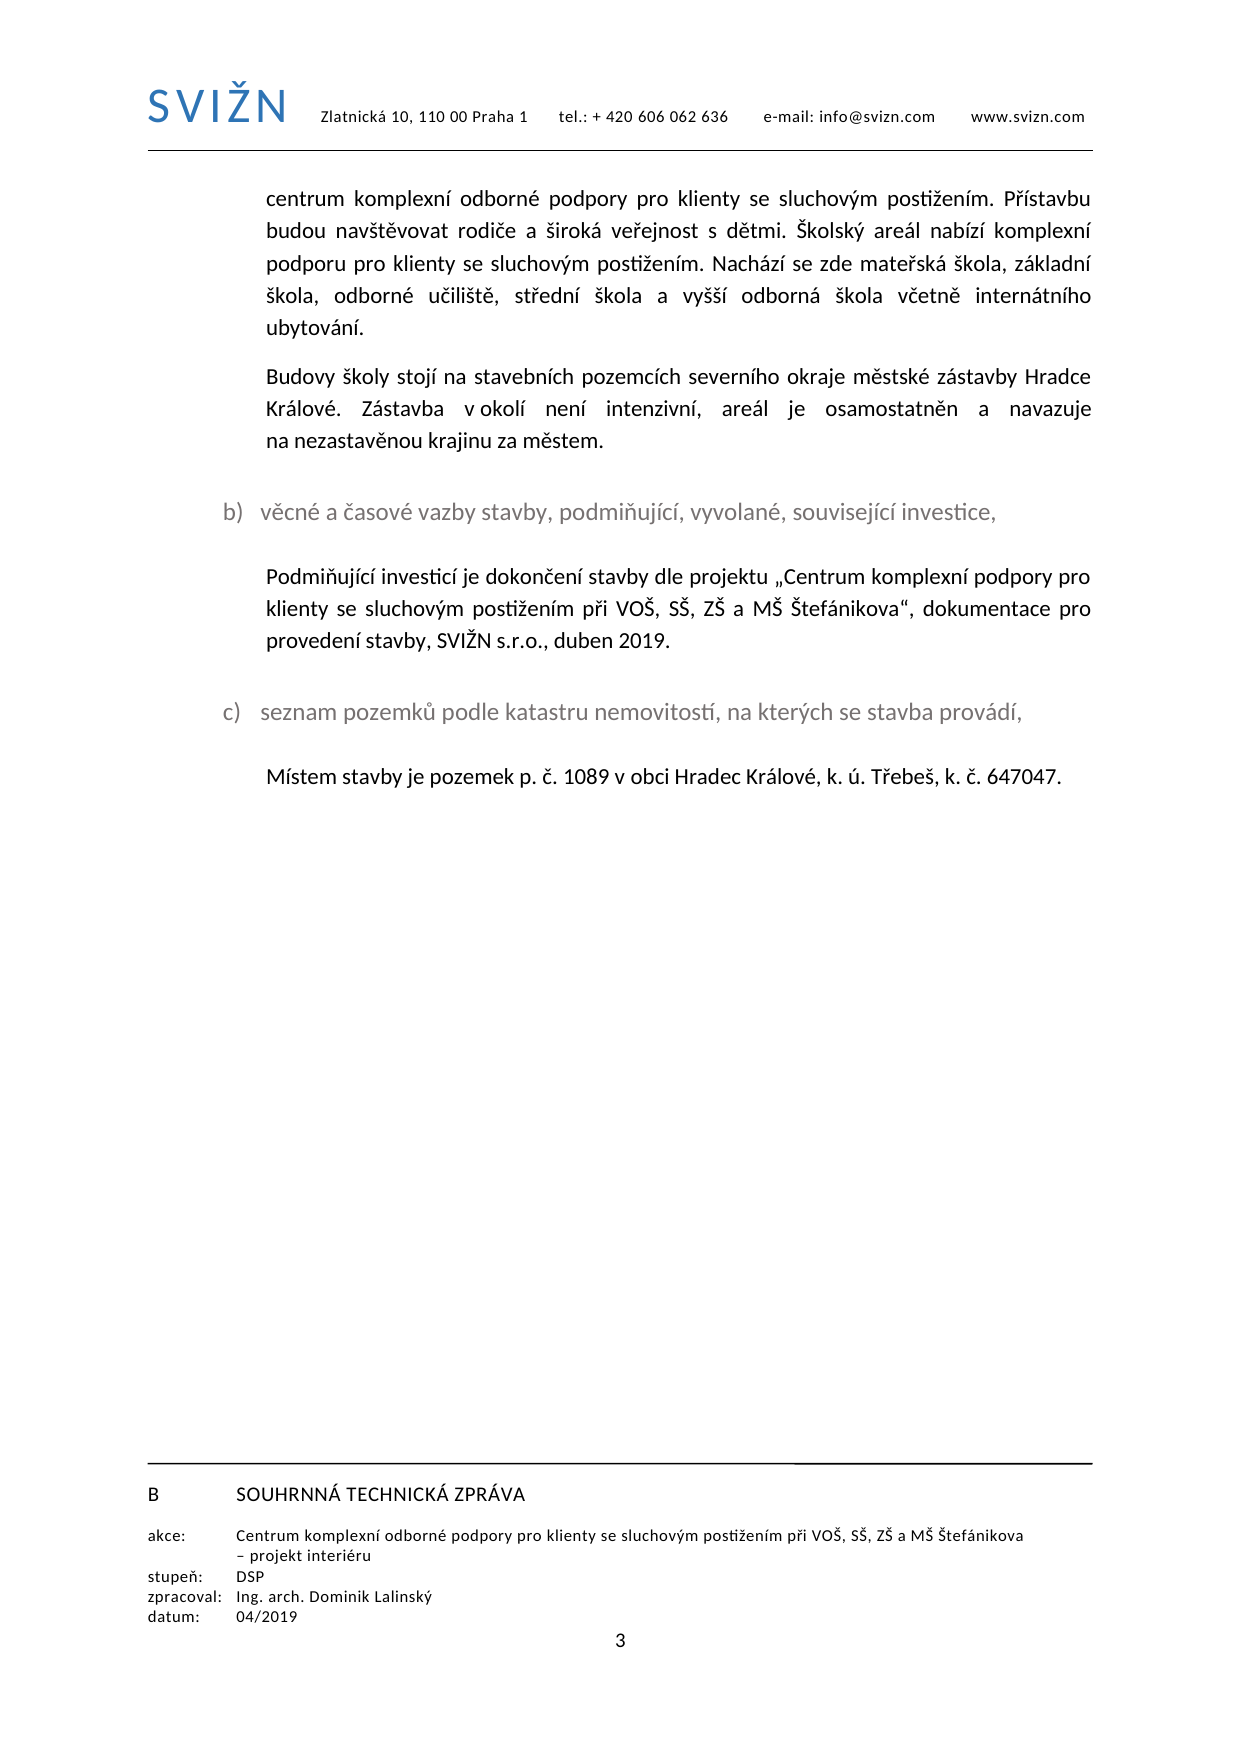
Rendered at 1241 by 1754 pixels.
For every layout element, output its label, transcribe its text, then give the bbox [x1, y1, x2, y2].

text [266, 184, 1093, 341]
subtitle seznam pozemků podle katastru nemovitostí, na kterých se stavba provádí, [223, 696, 1093, 727]
text Podmiňující investicí je dokončení stavby dle projektu „Centrum komplexní podpory pro klienty se sluchovým postižením při VOŠ, SŠ, ZŠ a MŠ Štefánikova“, dokumentace pro provedení stavby, SVIŽN s.r.o., duben 2019. [266, 562, 1093, 654]
text Místem stavby je pozemek p. č. 1089 v obci Hradec Králové, k. ú. Třebeš, k. č. 647047. [266, 762, 1093, 791]
text Budovy školy stojí na stavebních pozemcích severního okraje městské zástavby Hradce Králové. Zástavba v okolí není intenzivní, areál je osamostatněn a navazuje na nezastavěnou krajinu za městem. [266, 362, 1093, 454]
subtitle věcné a časové vazby stavby, podmiňující, vyvolané, související investice, [223, 496, 1093, 526]
